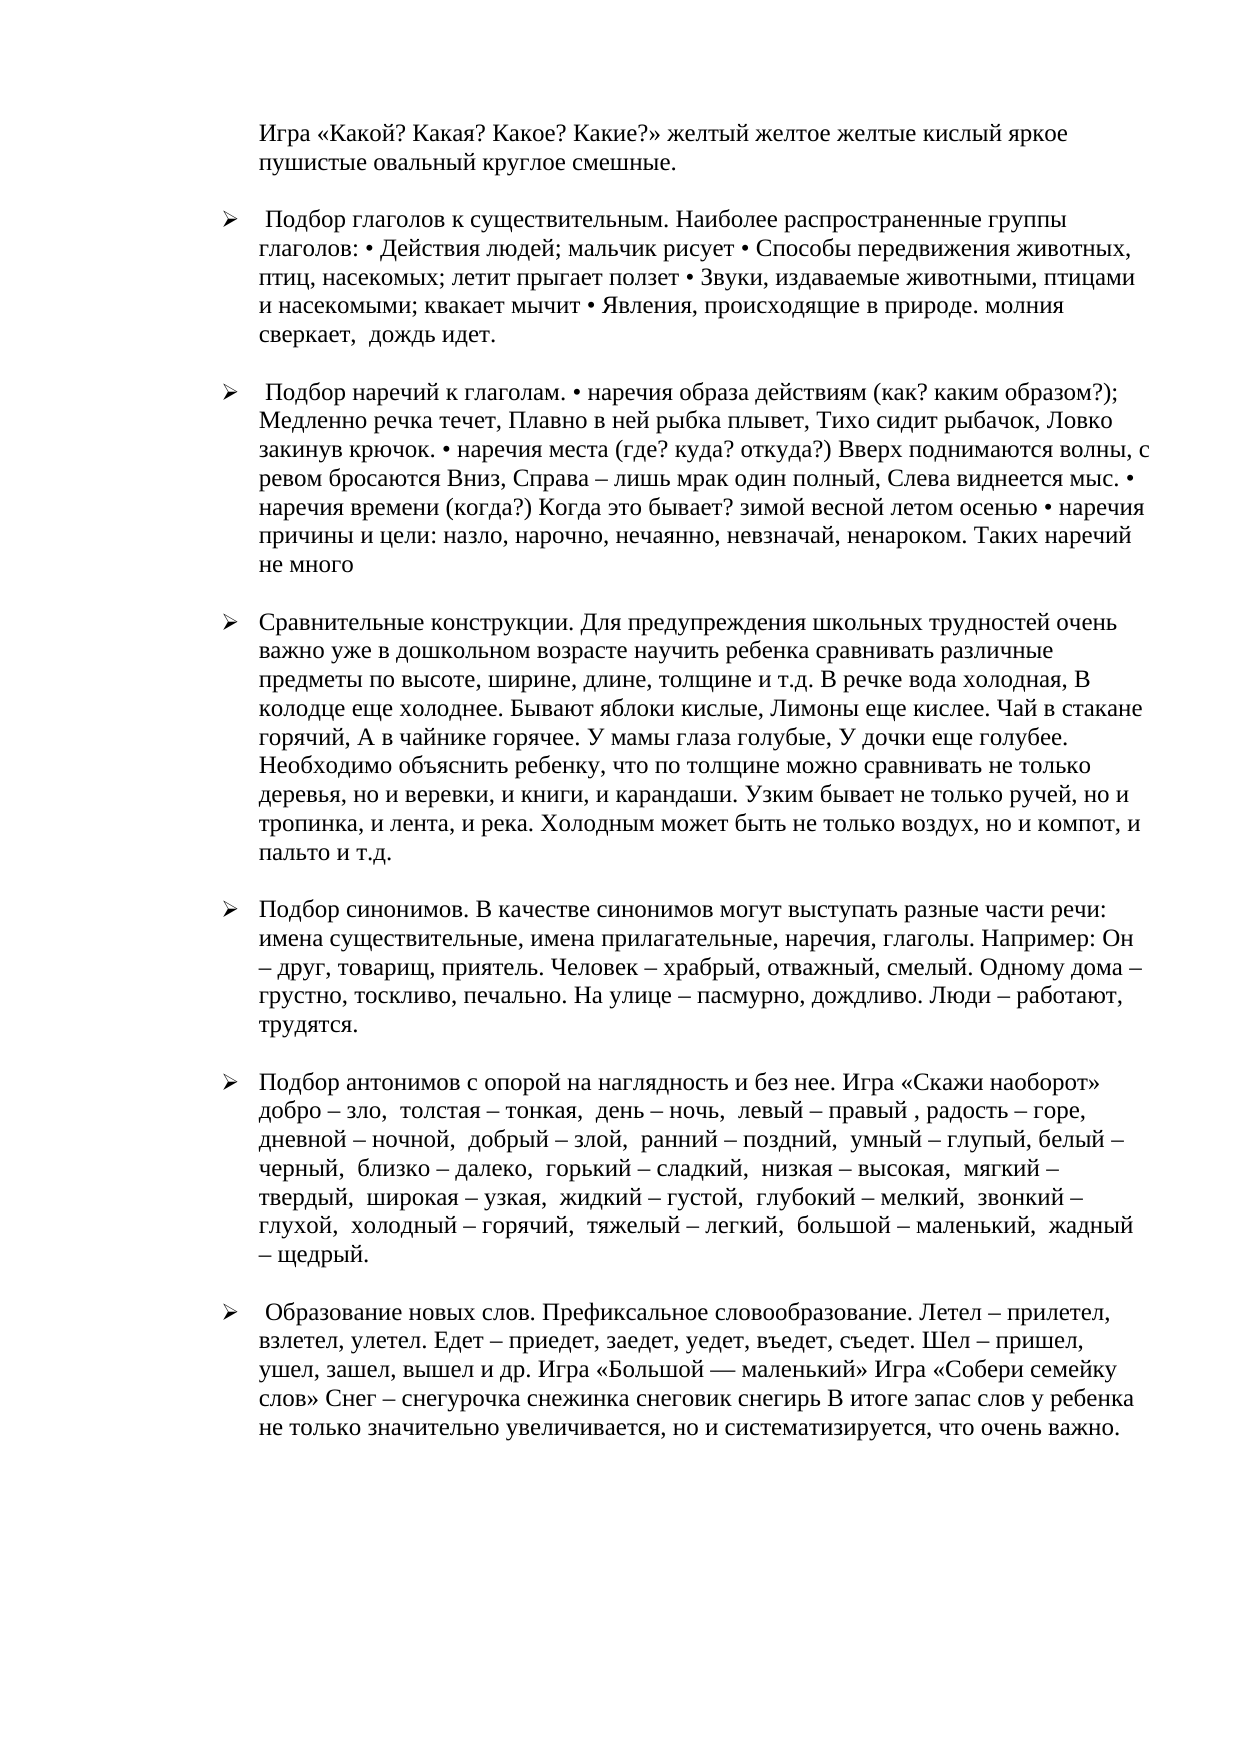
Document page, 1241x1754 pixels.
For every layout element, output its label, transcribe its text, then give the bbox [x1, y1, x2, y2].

list Подбор синонимов. В качестве синонимов могут выступать разные части речи: имена существительные, имена прилагательные, наречия, глаголы. Например: Он – друг, товарищ, приятель. Человек – храбрый, отважный, смелый. Одному дома – грустно, тоскливо, печально. На улице – пасмурно, дождливо. Люди – работают, трудятся. [221, 894, 1152, 1038]
list Подбор глаголов к существительным. Наиболее распространенные группы глаголов: • Действия людей; мальчик рисует • Способы передвижения животных, птиц, насекомых; летит прыгает ползет • Звуки, издаваемые животными, птицами и насекомыми; квакает мычит • Явления, происходящие в природе. молния сверкает, дождь идет. [221, 204, 1152, 348]
list Образование новых слов. Префиксальное словообразование. Летел – прилетел, взлетел, улетел. Едет – приедет, заедет, уедет, въедет, съедет. Шел – пришел, ушел, зашел, вышел и др. Игра «Большой — маленький» Игра «Собери семейку слов» Снег – снегурочка снежинка снеговик снегирь В итоге запас слов у ребенка не только значительно увеличивается, но и систематизируется, что очень важно. [221, 1297, 1152, 1498]
list Сравнительные конструкции. Для предупреждения школьных трудностей очень важно уже в дошкольном возрасте научить ребенка сравнивать различные предметы по высоте, ширине, длине, толщине и т.д. В речке вода холодная, В колодце еще холоднее. Бывают яблоки кислые, Лимоны еще кислее. Чай в стакане горячий, А в чайнике горячее. У мамы глаза голубые, У дочки еще голубее. Необходимо объяснить ребенку, что по толщине можно сравнивать не только деревья, но и веревки, и книги, и карандаши. Узким бывает не только ручей, но и тропинка, и лента, и река. Холодным может быть не только воздух, но и компот, и пальто и т.д. [221, 607, 1152, 866]
list Подбор антонимов с опорой на наглядность и без нее. Игра «Скажи наоборот» добро – зло, толстая – тонкая, день – ночь, левый – правый , радость – горе, дневной – ночной, добрый – злой, ранний – поздний, умный – глупый, белый – черный, близко – далеко, горький – сладкий, низкая – высокая, мягкий – твердый, широкая – узкая, жидкий – густой, глубокий – мелкий, звонкий – глухой, холодный – горячий, тяжелый – легкий, большой – маленький, жадный – щедрый. [221, 1067, 1152, 1268]
list Подбор наречий к глаголам. • наречия образа действиям (как? каким образом?); Медленно речка течет, Плавно в ней рыбка плывет, Тихо сидит рыбачок, Ловко закинув крючок. • наречия места (где? куда? откуда?) Вверх поднимаются волны, с ревом бросаются Вниз, Справа – лишь мрак один полный, Слева виднеется мыс. • наречия времени (когда?) Когда это бывает? зимой весной летом осенью • наречия причины и цели: назло, нарочно, нечаянно, невзначай, ненароком. Таких наречий не много [221, 377, 1152, 578]
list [221, 118, 1152, 176]
